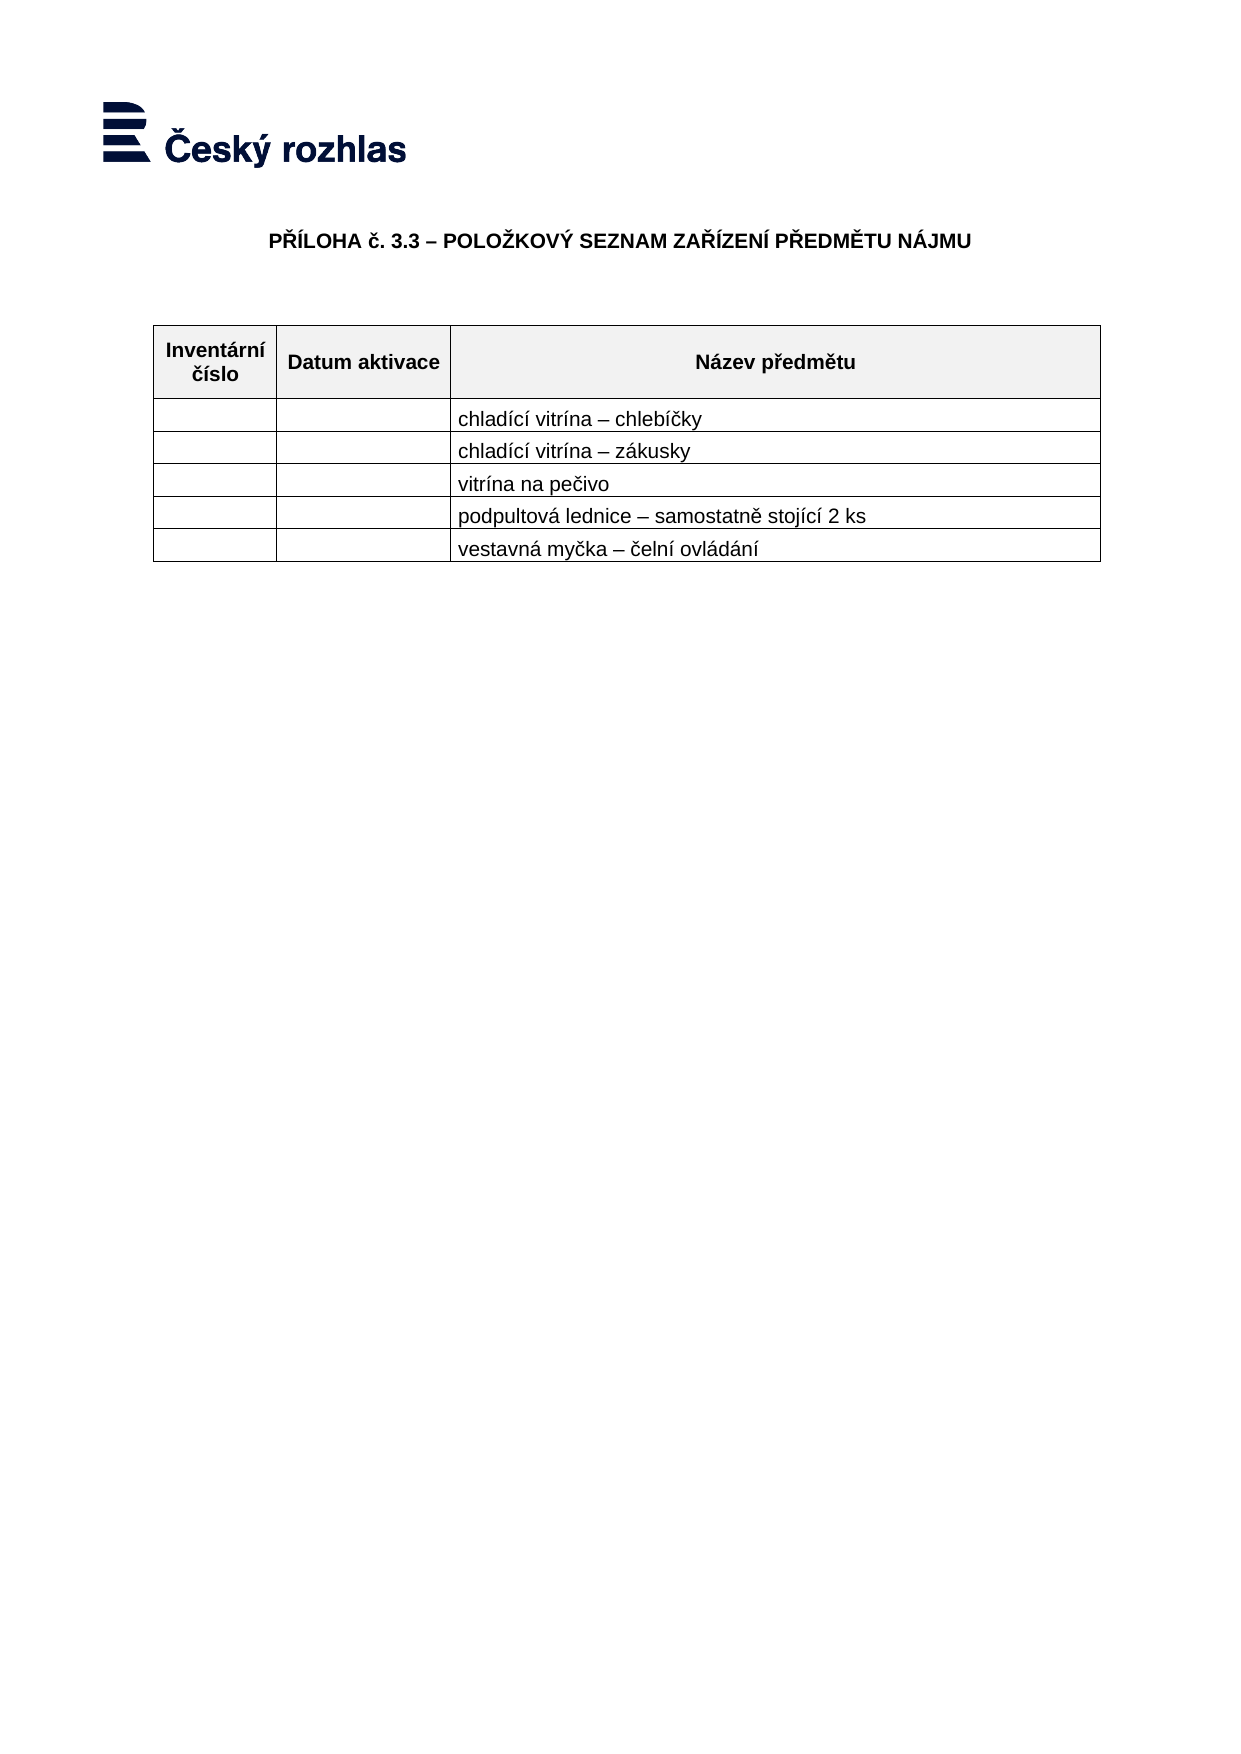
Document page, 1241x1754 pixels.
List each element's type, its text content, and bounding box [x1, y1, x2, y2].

table_cell [154, 497, 276, 528]
table_cell chladící vitrína – chlebíčky [451, 399, 1100, 431]
table_header Inventární číslo [154, 326, 276, 398]
table_cell [154, 432, 276, 463]
table_cell [277, 497, 450, 528]
picture [103, 102, 406, 168]
table_cell podpultová lednice – samostatně stojící 2 ks [451, 497, 1100, 528]
table_header Datum aktivace [277, 326, 450, 398]
text PŘÍLOHA č. 3.3 – POLOŽKOVÝ SEZNAM ZAŘÍZENÍ PŘEDMĚTU NÁJMU [148, 228, 1093, 252]
table_cell [277, 432, 450, 463]
table_cell [154, 399, 276, 431]
table_cell vitrína na pečivo [451, 464, 1100, 496]
table_cell [277, 399, 450, 431]
table_cell [277, 529, 450, 561]
table_cell vestavná myčka – čelní ovládání [451, 529, 1100, 561]
table_cell [277, 464, 450, 496]
table_cell chladící vitrína – zákusky [451, 432, 1100, 463]
table_header Název předmětu [451, 326, 1100, 398]
table_cell [154, 464, 276, 496]
table_cell [154, 529, 276, 561]
